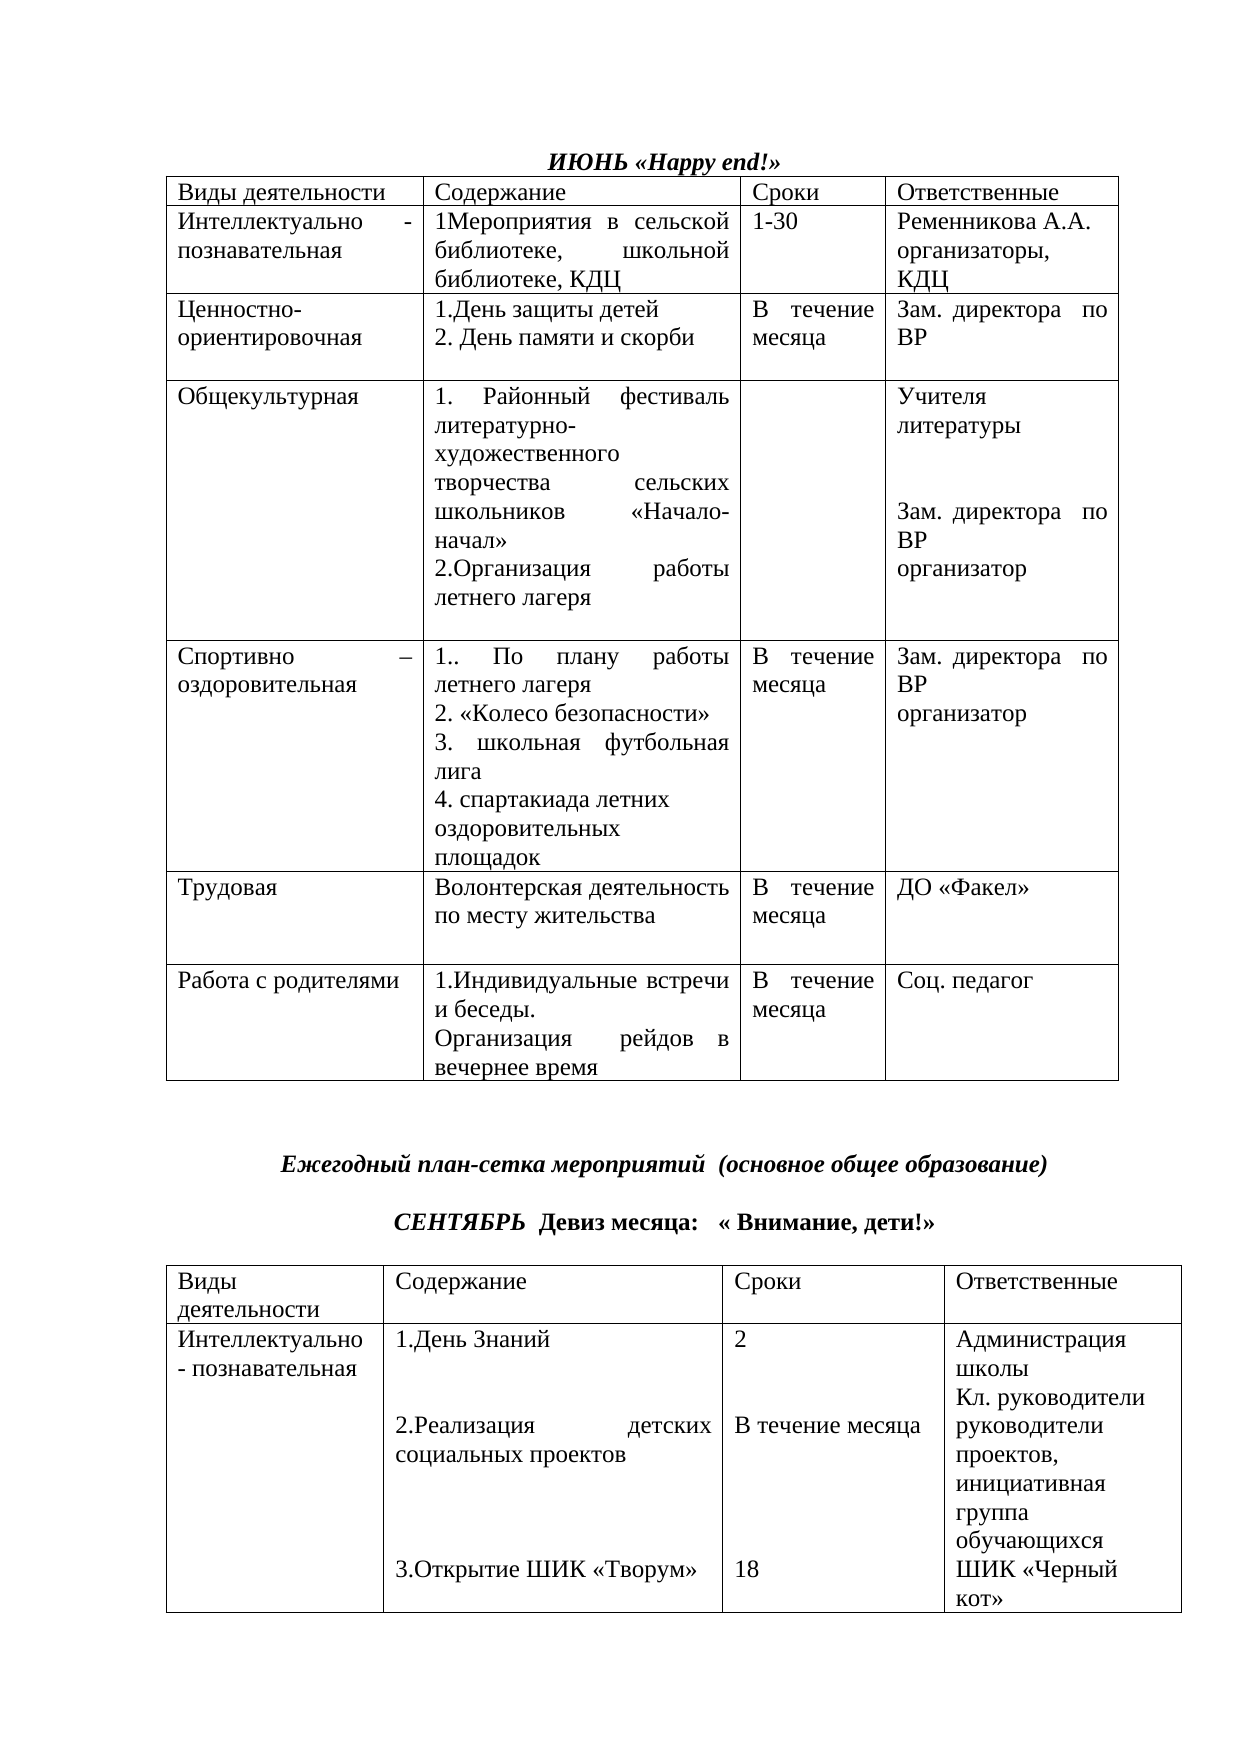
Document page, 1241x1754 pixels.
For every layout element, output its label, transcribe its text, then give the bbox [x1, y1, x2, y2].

table_cell 1.День защиты детей 2. День памяти и скорби [424, 294, 740, 380]
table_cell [723, 1324, 944, 1612]
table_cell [167, 1324, 383, 1612]
table_cell 1Мероприятия в сельской библиотеке, школьной библиотеке, КДЦ [424, 206, 740, 293]
table_cell ДО «Факел» [886, 872, 1118, 964]
table_cell 1.. По плану работы летнего лагеря 2. «Колесо безопасности» 3. школьная футбольная лига 4. спартакиада летних оздоровительных площадок [424, 641, 740, 871]
table_header Сроки [723, 1266, 944, 1323]
table_cell Ценностно-ориентировочная [167, 294, 423, 380]
table_cell Зам. директора по ВР [886, 294, 1118, 380]
table_cell Соц. педагог [886, 965, 1118, 1080]
table_cell Зам. директора по ВР организатор [886, 641, 1118, 871]
table_header Сроки [741, 177, 885, 205]
table_cell Волонтерская деятельность по месту жительства [424, 872, 740, 964]
text Ежегодный план-сетка мероприятий (основное общее образование) [177, 1149, 1152, 1178]
table_cell В течение месяца [741, 641, 885, 871]
table_cell Ременникова А.А. организаторы, КДЦ [886, 206, 1118, 293]
text ИЮНЬ «Happy end!» [177, 147, 1152, 176]
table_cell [384, 1324, 722, 1612]
table_cell 1.Индивидуальные встречи и беседы. Организация рейдов в вечернее время [424, 965, 740, 1080]
table_cell Работа с родителями [167, 965, 423, 1080]
table_cell Спортивно – оздоровительная [167, 641, 423, 871]
table_cell 1-30 [741, 206, 885, 293]
table_header Виды деятельности [167, 177, 423, 205]
table_cell В течение месяца [741, 294, 885, 380]
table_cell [945, 1324, 1181, 1612]
table_cell Трудовая [167, 872, 423, 964]
table_cell В течение месяца [741, 872, 885, 964]
table_cell В течение месяца [741, 965, 885, 1080]
table_header Ответственные [886, 177, 1118, 205]
table_cell Учителя литературы Зам. директора по ВР организатор [886, 381, 1118, 640]
table_cell 1. Районный фестиваль литературно-художественного творчества сельских школьников «Начало-начал» 2.Организация работы летнего лагеря [424, 381, 740, 640]
table_cell Общекультурная [167, 381, 423, 640]
table_header Ответственные [945, 1266, 1181, 1323]
table_header Содержание [384, 1266, 722, 1323]
table_cell [741, 381, 885, 640]
table_header Содержание [424, 177, 740, 205]
table_header Виды деятельности [167, 1266, 383, 1323]
text СЕНТЯБРЬ Девиз месяца: « Внимание, дети!» [177, 1207, 1152, 1236]
table_cell Интеллектуально - познавательная [167, 206, 423, 293]
